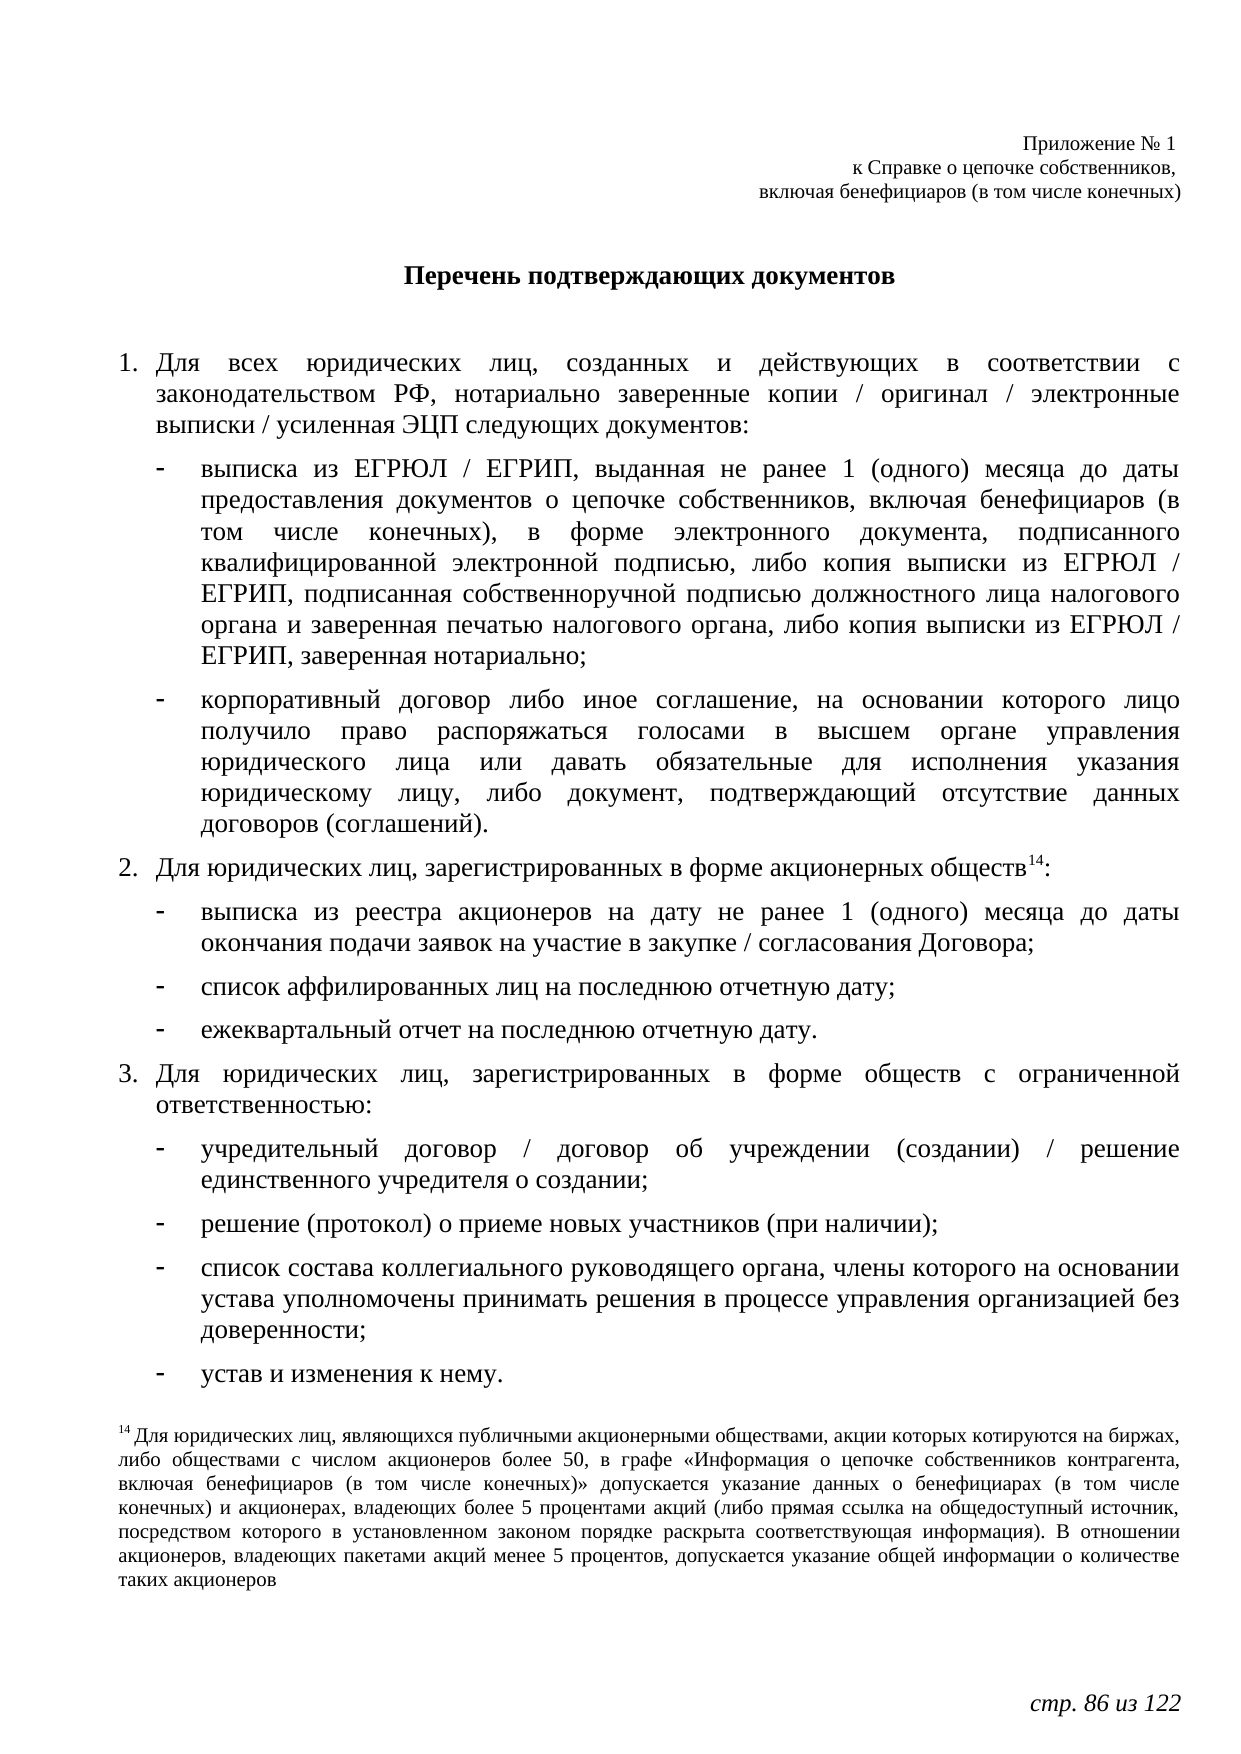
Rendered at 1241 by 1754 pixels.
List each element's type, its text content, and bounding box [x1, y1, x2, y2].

list учредительный договор / договор об учреждении (создании) / решение единственного учредителя о создании; [156, 1132, 1181, 1194]
list Для юридических лиц, зарегистрированных в форме обществ с ограниченной ответственностью: [118, 1057, 1181, 1119]
list выписка из реестра акционеров на дату не ранее 1 (одного) месяца до даты окончания подачи заявок на участие в закупке / согласования Договора; [156, 895, 1181, 957]
list корпоративный договор либо иное соглашение, на основании которого лицо получило право распоряжаться голосами в высшем органе управления юридического лица или давать обязательные для исполнения указания юридическому лицу, либо документ, подтверждающий отсутствие данных договоров (соглашений). [156, 683, 1181, 839]
list устав и изменения к нему. [156, 1357, 1181, 1388]
list Для юридических лиц, зарегистрированных в форме акционерных обществ: [118, 851, 1181, 882]
list список аффилированных лиц на последнюю отчетную дату; [156, 970, 1181, 1001]
list Для всех юридических лиц, созданных и действующих в соответствии с законодательством РФ, нотариально заверенные копии / оригинал / электронные выписки / усиленная ЭЦП следующих документов: [118, 346, 1181, 440]
list ежеквартальный отчет на последнюю отчетную дату. [156, 1013, 1181, 1045]
list выписка из ЕГРЮЛ / ЕГРИП, выданная не ранее 1 (одного) месяца до даты предоставления документов о цепочке собственников, включая бенефициаров (в том числе конечных), в форме электронного документа, подписанного квалифицированной электронной подписью, либо копия выписки из ЕГРЮЛ / ЕГРИП, подписанная собственноручной подписью должностного лица налогового органа и заверенная печатью налогового органа, либо копия выписки из ЕГРЮЛ / ЕГРИП, заверенная нотариально; [156, 452, 1181, 670]
text Приложение № 1 к Справке о цепочке собственников, включая бенефициаров (в том числе конечных) [118, 131, 1181, 203]
list решение (протокол) о приеме новых участников (при наличии); [156, 1207, 1181, 1238]
text Перечень подтверждающих документов [118, 259, 1181, 290]
